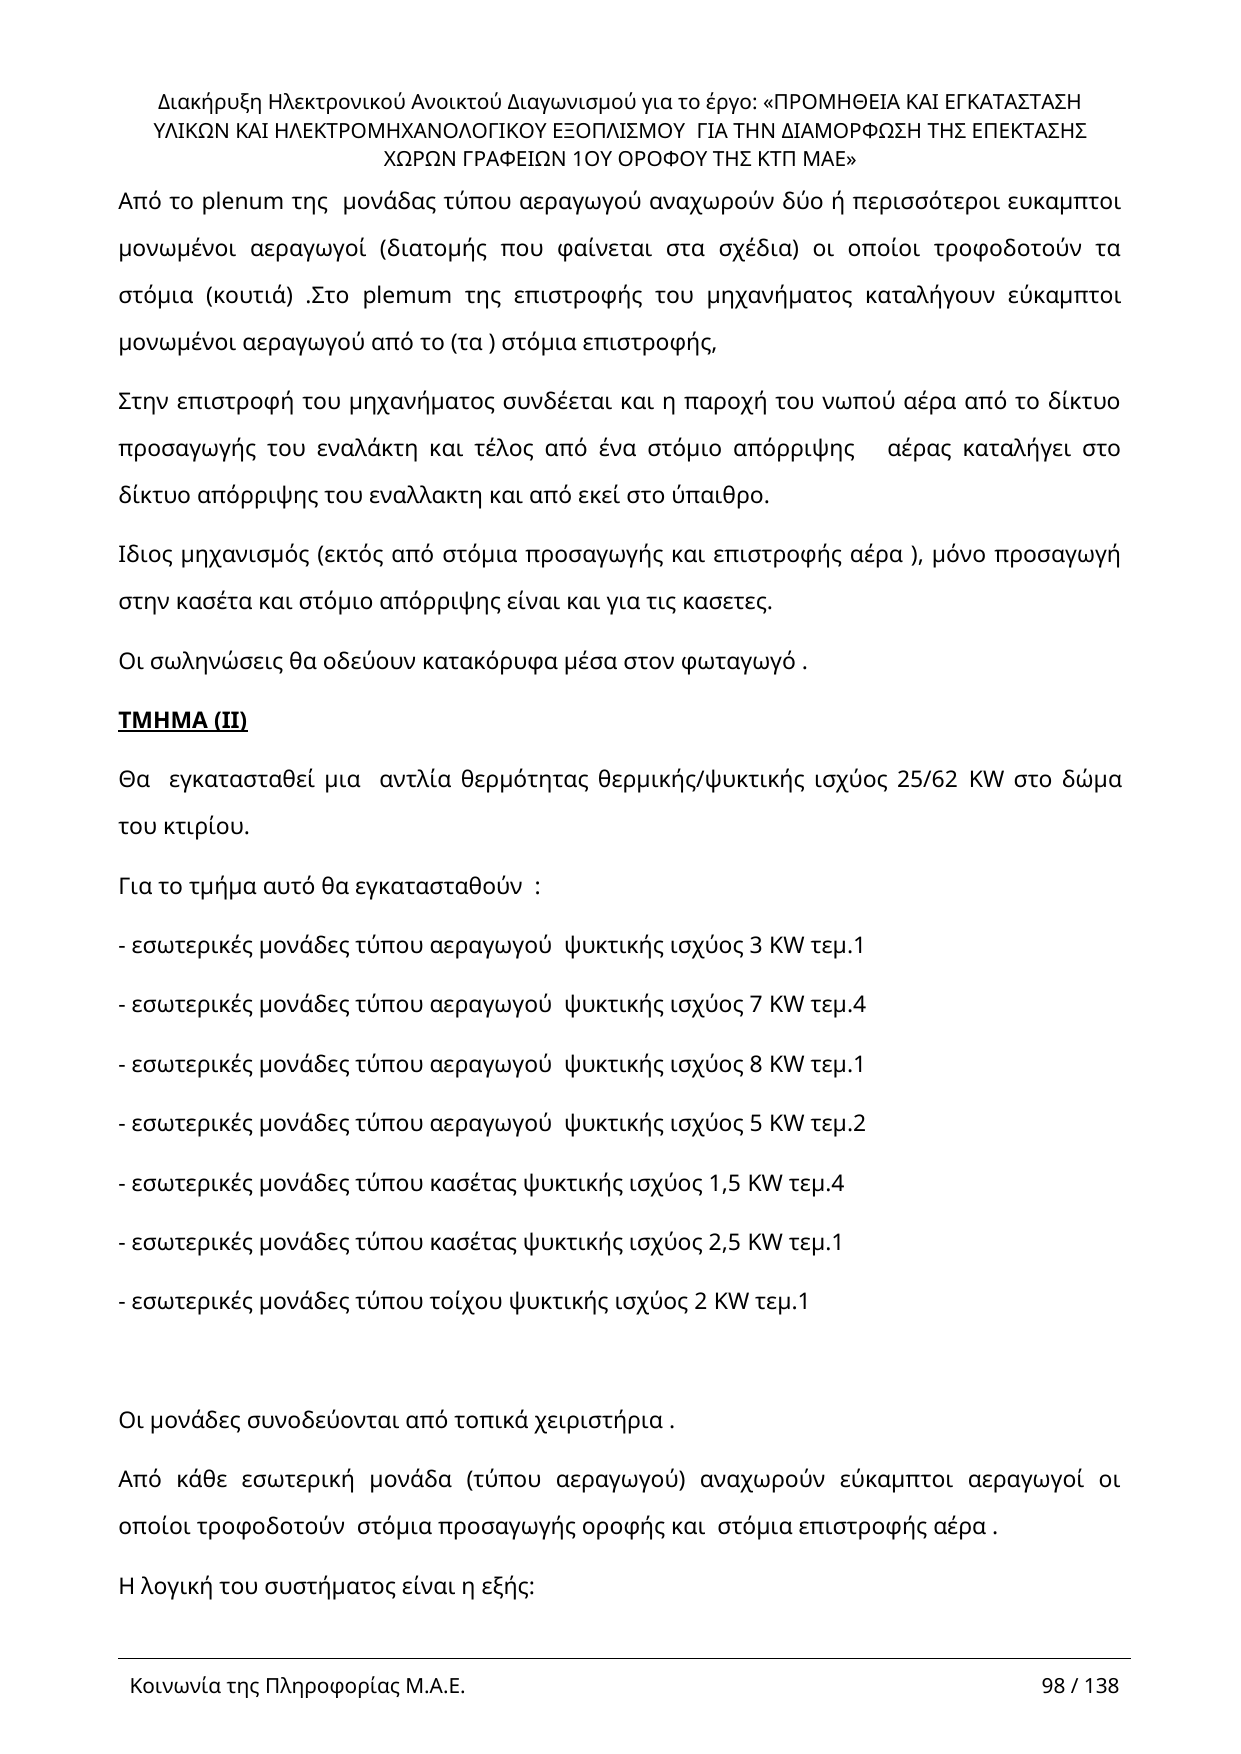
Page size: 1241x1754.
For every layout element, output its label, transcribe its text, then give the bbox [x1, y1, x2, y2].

text Ιδιος μηχανισμός (εκτός από στόμια προσαγωγής και επιστροφής αέρα ), μόνο προσαγωγή στην κασέτα και στόμιο απόρριψης είναι και για τις κασετες. [118, 538, 1122, 617]
text - εσωτερικές μονάδες τύπου τοίχου ψυκτικής ισχύος 2 KW τεμ.1 [118, 1285, 1122, 1317]
text - εσωτερικές μονάδες τύπου αεραγωγού ψυκτικής ισχύος 3 KW τεμ.1 [118, 929, 1122, 960]
text Στην επιστροφή του μηχανήματος συνδέεται και η παροχή του νωπού αέρα από το δίκτυο προσαγωγής του εναλάκτη και τέλος από ένα στόμιο απόρριψης αέρας καταλήγει στο δίκτυο απόρριψης του εναλλακτη και από εκεί στο ύπαιθρο. [118, 385, 1122, 510]
text Θα εγκατασταθεί μια αντλία θερμότητας θερμικής/ψυκτικής ισχύος 25/62 KW στο δώμα του κτιρίου. [118, 763, 1122, 842]
text - εσωτερικές μονάδες τύπου κασέτας ψυκτικής ισχύος 2,5 KW τεμ.1 [118, 1226, 1122, 1257]
text - εσωτερικές μονάδες τύπου κασέτας ψυκτικής ισχύος 1,5 KW τεμ.4 [118, 1167, 1122, 1198]
text Από το plenum της μονάδας τύπου αεραγωγού αναχωρούν δύο ή περισσότεροι ευκαμπτοι μονωμένοι αεραγωγοί (διατομής που φαίνεται στα σχέδια) οι οποίοι τροφοδοτούν τα στόμια (κουτιά) .Στο plemum της επιστροφής του μηχανήματος καταλήγουν εύκαμπτοι μονωμένοι αεραγωγού από το (τα ) στόμια επιστροφής, [118, 185, 1122, 357]
text Για το τμήμα αυτό θα εγκατασταθούν : [118, 870, 1122, 901]
text Από κάθε εσωτερική μονάδα (τύπου αεραγωγού) αναχωρούν εύκαμπτοι αεραγωγοί οι οποίοι τροφοδοτούν στόμια προσαγωγής οροφής και στόμια επιστροφής αέρα . [118, 1463, 1122, 1542]
text Οι μονάδες συνοδεύονται από τοπικά χειριστήρια . [118, 1404, 1122, 1435]
text - εσωτερικές μονάδες τύπου αεραγωγού ψυκτικής ισχύος 8 KW τεμ.1 [118, 1048, 1122, 1079]
text - εσωτερικές μονάδες τύπου αεραγωγού ψυκτικής ισχύος 7 KW τεμ.4 [118, 988, 1122, 1020]
text - εσωτερικές μονάδες τύπου αεραγωγού ψυκτικής ισχύος 5 KW τεμ.2 [118, 1107, 1122, 1138]
text Η λογική του συστήματος είναι η εξής: [118, 1570, 1122, 1601]
text Οι σωληνώσεις θα οδεύουν κατακόρυφα μέσα στον φωταγωγό . [118, 645, 1122, 676]
text ΤΜΗΜΑ (ΙΙ) [118, 704, 1122, 735]
